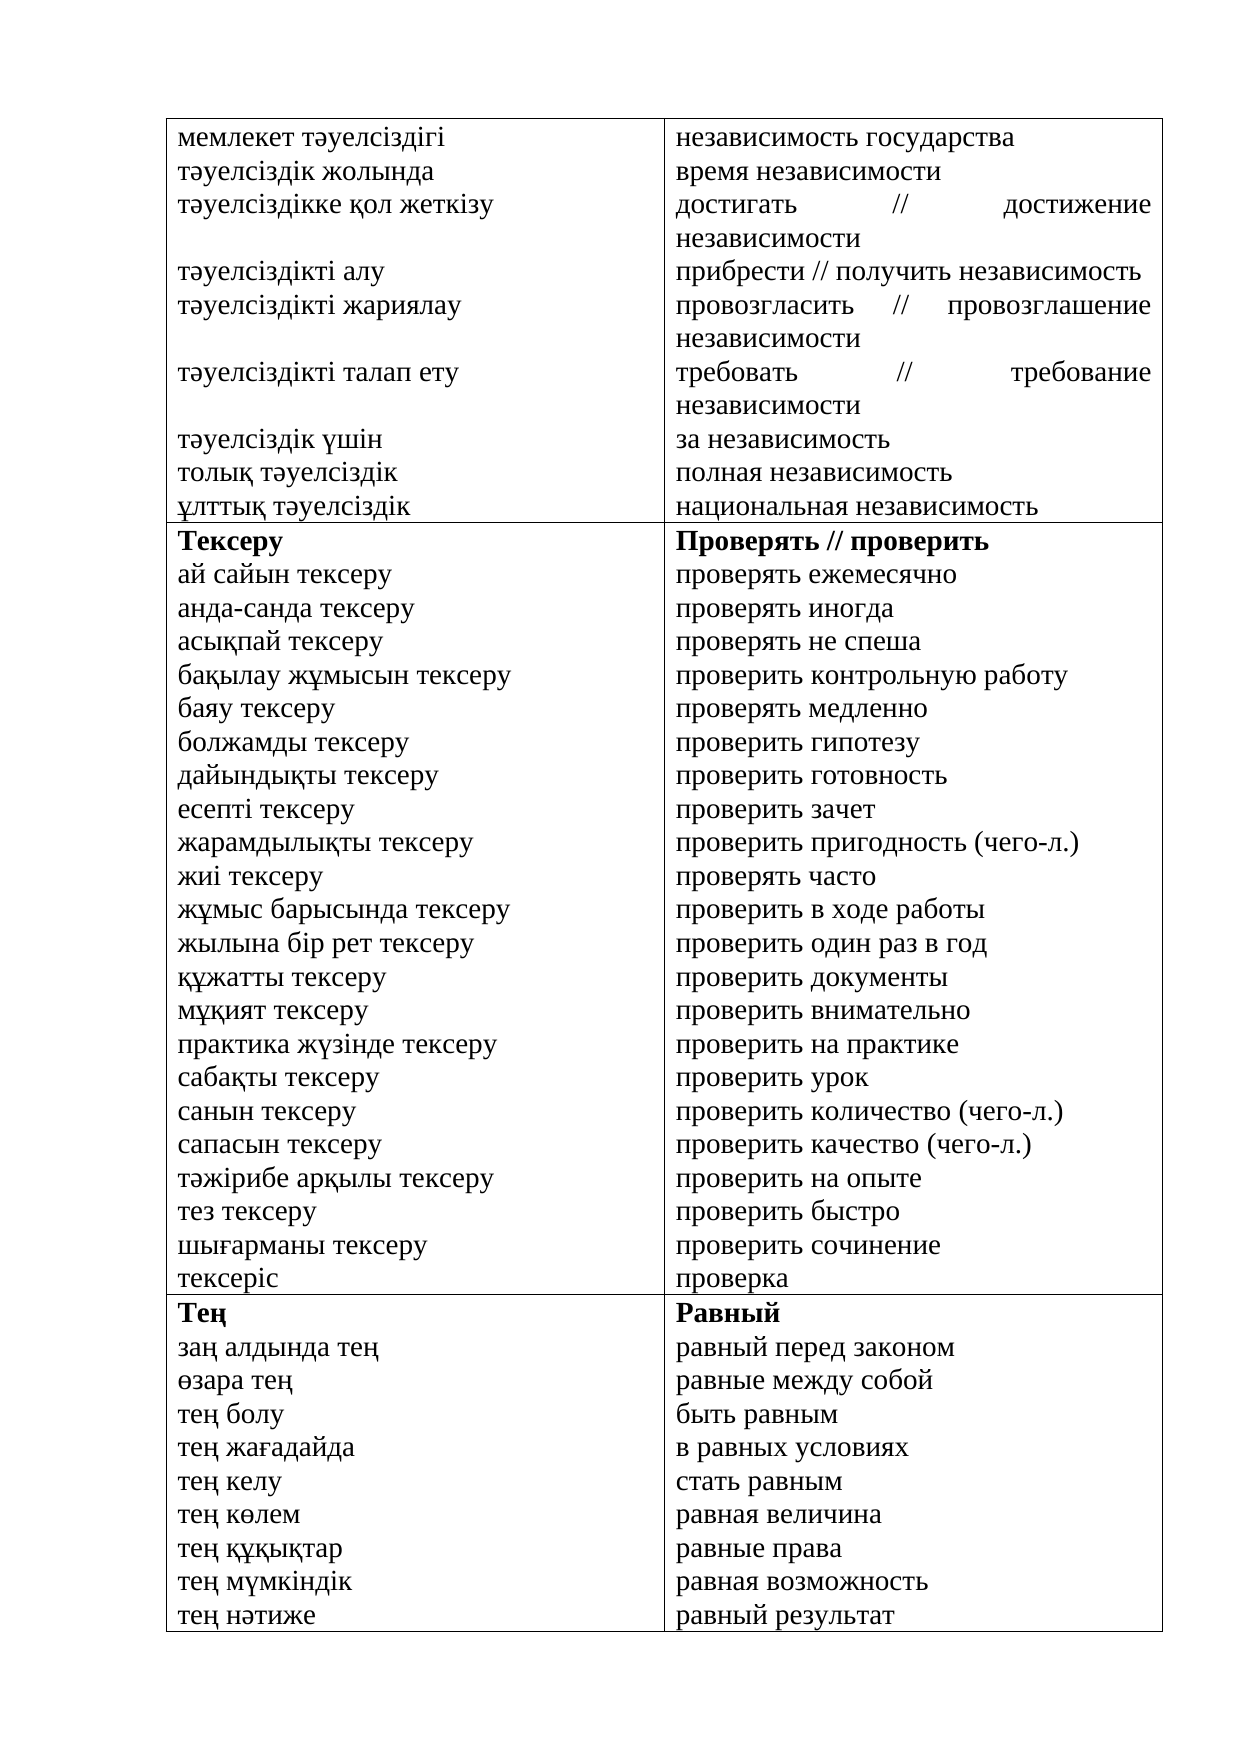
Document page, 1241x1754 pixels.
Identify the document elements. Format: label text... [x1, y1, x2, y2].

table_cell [665, 119, 1162, 522]
table_cell Проверять // проверить проверять ежемесячно проверять иногда проверять не спеша проверить контрольную работу проверять медленно проверить гипотезу проверить готовность проверить зачет проверить пригодность (чего-л.) проверять часто проверить в ходе работы проверить один раз в год проверить документы проверить внимательно проверить на практике проверить урок проверить количество (чего-л.) проверить качество (чего-л.) проверить на опыте проверить быстро проверить сочинение проверка [665, 523, 1162, 1294]
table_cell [167, 119, 664, 522]
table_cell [167, 1295, 664, 1631]
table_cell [665, 1295, 1162, 1631]
table_cell Тексеру ай сайын тексеру анда-санда тексеру асықпай тексеру бақылау жұмысын тексеру баяу тексеру болжамды тексеру дайындықты тексеру есепті тексеру жарамдылықты тексеру жиі тексеру жұмыс барысында тексеру жылына бір рет тексеру құжатты тексеру мұқият тексеру практика жүзінде тексеру сабақты тексеру санын тексеру сапасын тексеру тәжірибе арқылы тексеру тез тексеру шығарманы тексеру тексеріс [167, 523, 664, 1294]
